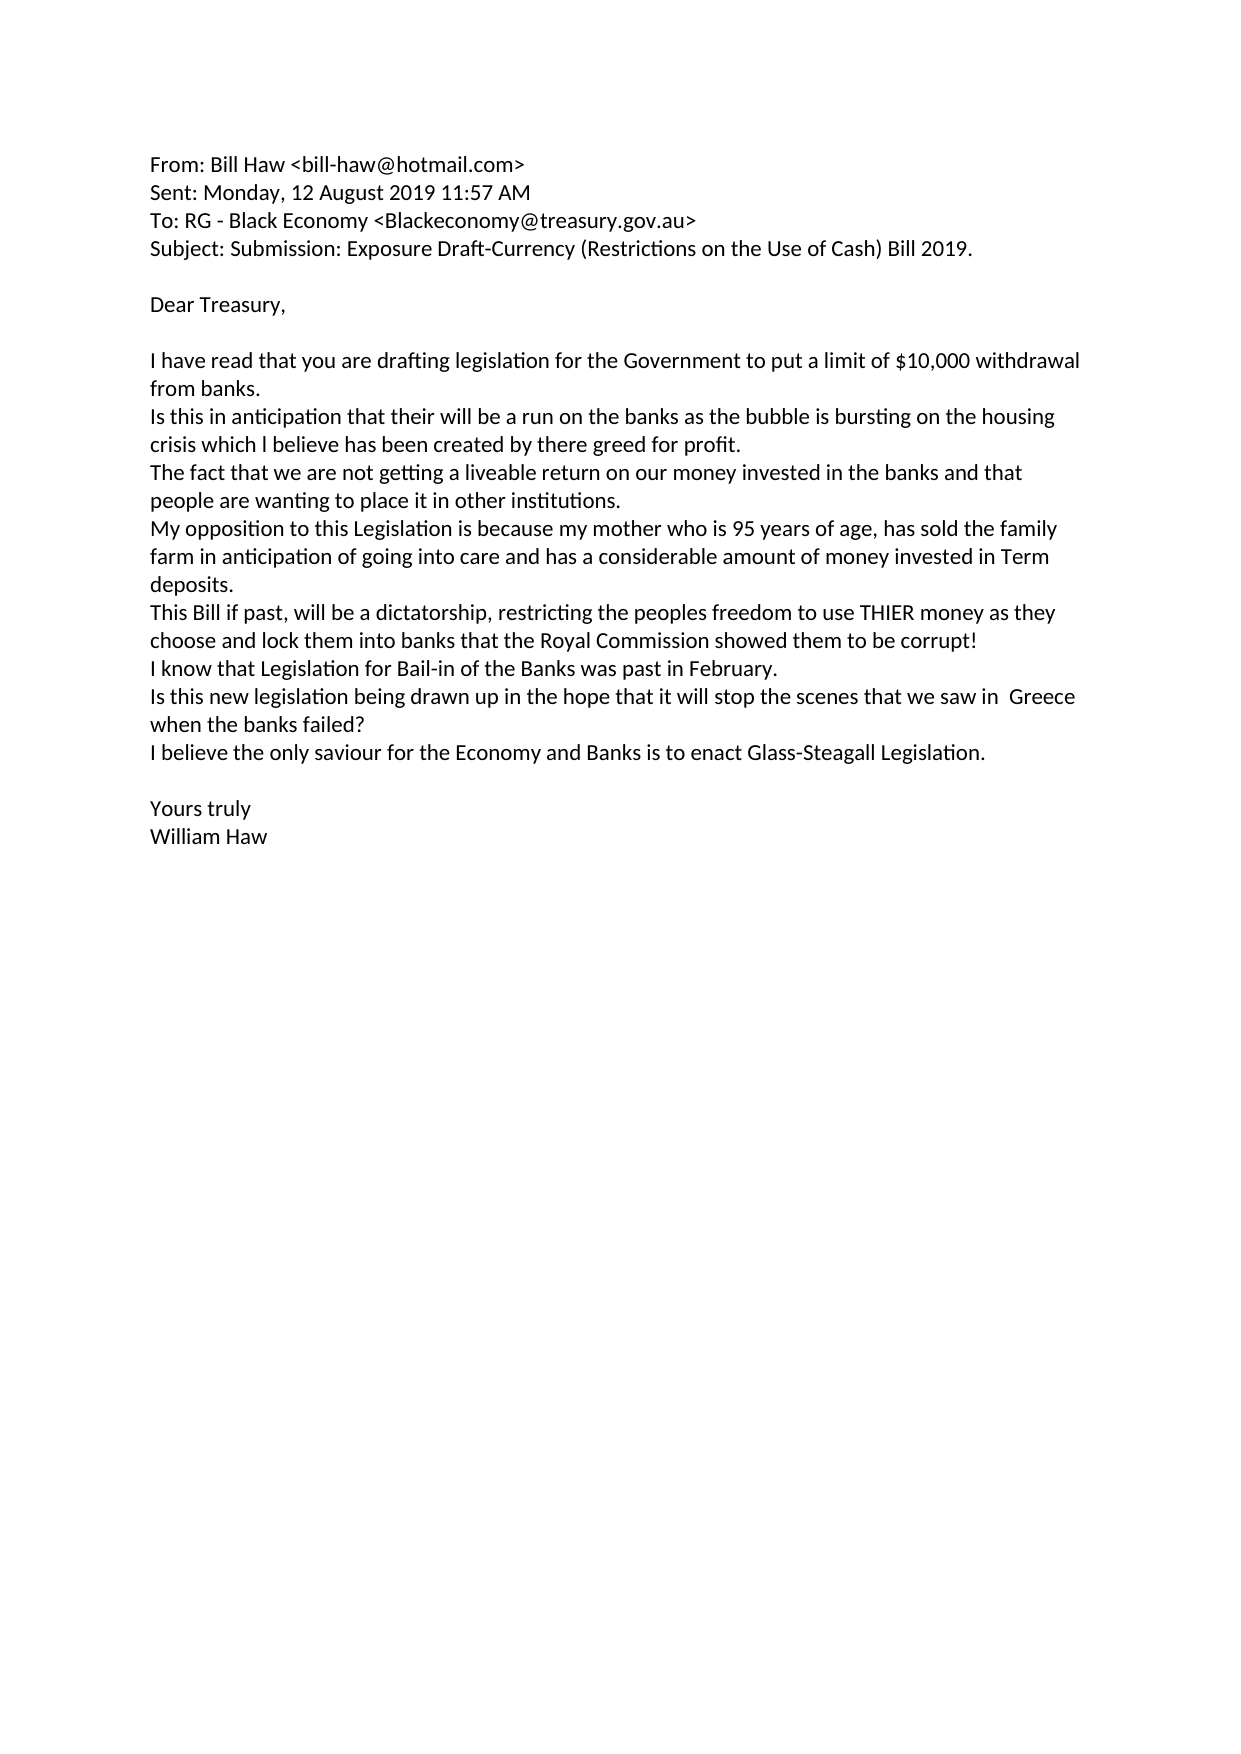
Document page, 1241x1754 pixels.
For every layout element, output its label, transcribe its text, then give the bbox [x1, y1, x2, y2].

text Is this new legislation being drawn up in the hope that it will stop the scenes that we saw in Greece when the banks failed? [150, 682, 1090, 738]
text My opposition to this Legislation is because my mother who is 95 years of age, has sold the family farm in anticipation of going into care and has a considerable amount of money invested in Term deposits. [150, 514, 1090, 598]
text The fact that we are not getting a liveable return on our money invested in the banks and that people are wanting to place it in other institutions. [150, 458, 1090, 514]
text Is this in anticipation that their will be a run on the banks as the bubble is bursting on the housing crisis which l believe has been created by there greed for profit. [150, 402, 1090, 458]
text I have read that you are drafting legislation for the Government to put a limit of $10,000 withdrawal from banks. [150, 346, 1090, 402]
text This Bill if past, will be a dictatorship, restricting the peoples freedom to use THIER money as they choose and lock them into banks that the Royal Commission showed them to be corrupt! [150, 598, 1090, 654]
text Dear Treasury, [150, 290, 1090, 318]
text Yours truly [150, 794, 1090, 822]
text From: Bill Haw <bill-haw@hotmail.com> Sent: Monday, 12 August 2019 11:57 AM To: RG - Black Economy <Blackeconomy@treasury.gov.au> Subject: Submission: Exposure Draft-Currency (Restrictions on the Use of Cash) Bill 2019. [150, 150, 1090, 262]
text William Haw [150, 822, 1090, 851]
text I know that Legislation for Bail-in of the Banks was past in February. [150, 654, 1090, 682]
text I believe the only saviour for the Economy and Banks is to enact Glass-Steagall Legislation. [150, 738, 1090, 766]
